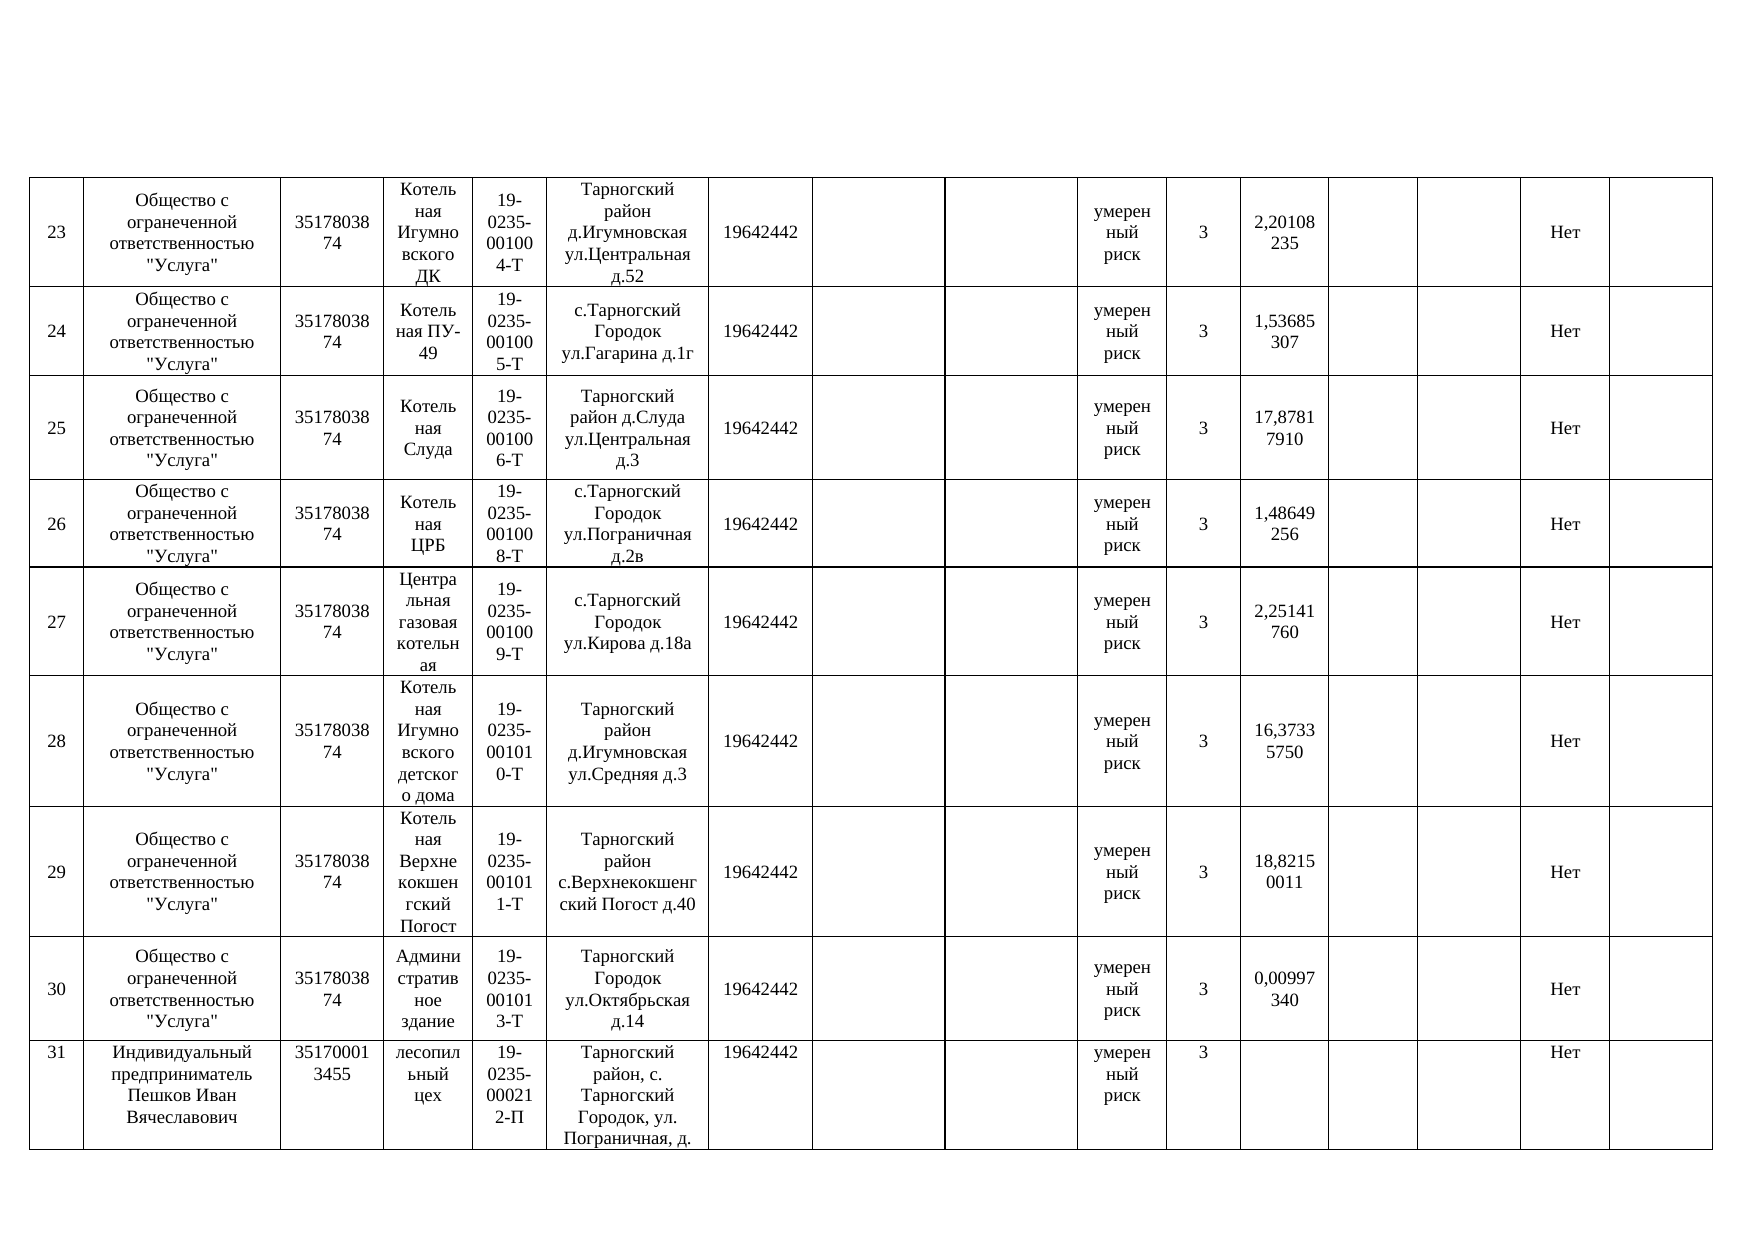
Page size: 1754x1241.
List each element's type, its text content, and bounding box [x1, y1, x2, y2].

table_cell [1329, 568, 1417, 675]
table_cell 28 [30, 676, 83, 806]
table_cell 3 [1167, 568, 1240, 675]
table_cell Тарногский район д.Игумновская ул.Средняя д.3 [547, 676, 708, 806]
table_cell [1610, 568, 1712, 675]
table_cell Нет [1521, 807, 1609, 936]
table_cell умеренный риск [1078, 1041, 1166, 1149]
table_cell [813, 937, 944, 1040]
table_cell 19642442 [709, 287, 812, 375]
table_cell Тарногский район д.Игумновская ул.Центральная д.52 [547, 178, 708, 286]
table_cell [946, 568, 1077, 675]
table_cell Нет [1521, 568, 1609, 675]
table_cell 19-0235-001010-Т [473, 676, 546, 806]
table_cell умеренный риск [1078, 178, 1166, 286]
table_cell Общество с огранеченной ответственностью "Услуга" [84, 676, 280, 806]
table_cell [1610, 676, 1712, 806]
table_cell Тарногский район д.Слуда ул.Центральная д.3 [547, 376, 708, 479]
table_cell [946, 807, 1077, 936]
table_cell умеренный риск [1078, 480, 1166, 566]
table_cell [946, 178, 1077, 286]
table_cell [813, 376, 944, 479]
table_cell [946, 480, 1077, 566]
table_cell 19642442 [709, 937, 812, 1040]
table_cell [547, 1041, 708, 1149]
table_cell [813, 568, 944, 675]
table_cell [813, 287, 944, 375]
table_cell [1329, 376, 1417, 479]
table_cell Нет [1521, 178, 1609, 286]
table_cell Нет [1521, 937, 1609, 1040]
table_cell [813, 1041, 944, 1149]
table_cell 3517803874 [281, 807, 383, 936]
table_cell Нет [1521, 676, 1609, 806]
table_cell [1610, 178, 1712, 286]
table_cell [946, 376, 1077, 479]
table_cell умеренный риск [1078, 287, 1166, 375]
table_cell [1418, 376, 1520, 479]
table_cell умеренный риск [1078, 807, 1166, 936]
table_cell 19642442 [709, 807, 812, 936]
table_cell умеренный риск [1078, 568, 1166, 675]
table_cell 19-0235-001004-Т [473, 178, 546, 286]
table_cell Котельная Верхнекокшенгский Погост [384, 807, 472, 936]
table_cell [1418, 178, 1520, 286]
table_cell 17,87817910 [1241, 376, 1328, 479]
table_cell [1418, 807, 1520, 936]
table_cell [1329, 676, 1417, 806]
table_cell Центральная газовая котельная [384, 568, 472, 675]
table_cell Общество с огранеченной ответственностью "Услуга" [84, 937, 280, 1040]
table_cell 19-0235-001008-Т [473, 480, 546, 566]
table_cell 24 [30, 287, 83, 375]
table_cell 19642442 [709, 376, 812, 479]
table_cell Общество с огранеченной ответственностью "Услуга" [84, 376, 280, 479]
table_cell Общество с огранеченной ответственностью "Услуга" [84, 287, 280, 375]
table_cell Нет [1521, 287, 1609, 375]
table_cell 31 [30, 1041, 83, 1149]
table_cell Административное здание [384, 937, 472, 1040]
table_cell [1329, 1041, 1417, 1149]
table_cell 3517803874 [281, 568, 383, 675]
table_cell [813, 807, 944, 936]
table_cell Нет [1521, 480, 1609, 566]
table_cell 19642442 [709, 480, 812, 566]
table_cell [1418, 676, 1520, 806]
table_cell 16,37335750 [1241, 676, 1328, 806]
table_cell умеренный риск [1078, 676, 1166, 806]
table_cell Котельная ЦРБ [384, 480, 472, 566]
table_cell [1418, 480, 1520, 566]
table_cell [1610, 480, 1712, 566]
table_cell Нет [1521, 1041, 1609, 1149]
table_cell 3 [1167, 287, 1240, 375]
table_cell умеренный риск [1078, 937, 1166, 1040]
table_cell [1329, 937, 1417, 1040]
table_cell Тарногский Городок ул.Октябрьская д.14 [547, 937, 708, 1040]
table_cell 26 [30, 480, 83, 566]
table_cell Общество с огранеченной ответственностью "Услуга" [84, 807, 280, 936]
table_cell 3 [1167, 480, 1240, 566]
table_cell 25 [30, 376, 83, 479]
table_cell [813, 676, 944, 806]
table_cell с.Тарногский Городок ул.Гагарина д.1г [547, 287, 708, 375]
table_cell 27 [30, 568, 83, 675]
table_cell 19-0235-001006-Т [473, 376, 546, 479]
table_cell [1610, 937, 1712, 1040]
table_cell с.Тарногский Городок ул.Пограничная д.2в [547, 480, 708, 566]
table_cell 2,20108235 [1241, 178, 1328, 286]
table_cell [946, 287, 1077, 375]
table_cell 19642442 [709, 676, 812, 806]
table_cell 3 [1167, 807, 1240, 936]
table_cell [1329, 480, 1417, 566]
table_cell Котельная Игумновского детского дома [384, 676, 472, 806]
table_cell [946, 1041, 1077, 1149]
table_cell [1610, 376, 1712, 479]
table_cell [946, 937, 1077, 1040]
table_cell Котельная ПУ-49 [384, 287, 472, 375]
table_cell лесопильный цех [384, 1041, 472, 1149]
table_cell 18,82150011 [1241, 807, 1328, 936]
table_cell 19-0235-001011-Т [473, 807, 546, 936]
table_cell 19-0235-001013-Т [473, 937, 546, 1040]
table_cell 29 [30, 807, 83, 936]
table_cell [84, 178, 280, 286]
table_cell 19642442 [709, 568, 812, 675]
table_cell 23 [30, 178, 83, 286]
table_cell 30 [30, 937, 83, 1040]
table_cell [1610, 807, 1712, 936]
table_cell [946, 676, 1077, 806]
table_cell 3517803874 [281, 376, 383, 479]
table_cell [1418, 287, 1520, 375]
table_cell 3517803874 [281, 178, 383, 286]
table_cell [1610, 1041, 1712, 1149]
table_cell 19642442 [709, 178, 812, 286]
table_cell с.Тарногский Городок ул.Кирова д.18а [547, 568, 708, 675]
table_cell [1418, 937, 1520, 1040]
table_cell 3517803874 [281, 287, 383, 375]
table_cell Котельная Игумновского ДК [384, 178, 472, 286]
table_cell 0,00997340 [1241, 937, 1328, 1040]
table_cell [1418, 1041, 1520, 1149]
table_cell 19-0235-001005-Т [473, 287, 546, 375]
table_cell 3 [1167, 1041, 1240, 1149]
table_cell 19642442 [709, 1041, 812, 1149]
table_cell 3 [1167, 676, 1240, 806]
table_cell 19-0235-000212-П [473, 1041, 546, 1149]
table_cell 19-0235-001009-Т [473, 568, 546, 675]
table_cell Нет [1521, 376, 1609, 479]
table_cell Котельная Слуда [384, 376, 472, 479]
table_cell [1610, 287, 1712, 375]
table_cell Общество с огранеченной ответственностью "Услуга" [84, 568, 280, 675]
table_cell [1418, 568, 1520, 675]
table_cell 1,53685307 [1241, 287, 1328, 375]
table_cell [1241, 1041, 1328, 1149]
table_cell 3517803874 [281, 480, 383, 566]
table_cell Тарногский район с.Верхнекокшенгский Погост д.40 [547, 807, 708, 936]
table_cell [813, 178, 944, 286]
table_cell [84, 1041, 280, 1149]
table_cell [1329, 287, 1417, 375]
table_cell 3 [1167, 376, 1240, 479]
table_cell [1329, 178, 1417, 286]
table_cell 3517803874 [281, 676, 383, 806]
table_cell [1329, 807, 1417, 936]
table_cell умеренный риск [1078, 376, 1166, 479]
table_cell Общество с огранеченной ответственностью "Услуга" [84, 480, 280, 566]
table_cell 1,48649256 [1241, 480, 1328, 566]
table_cell 2,25141760 [1241, 568, 1328, 675]
table_cell 351700013455 [281, 1041, 383, 1149]
table_cell 3 [1167, 178, 1240, 286]
table_cell 3 [1167, 937, 1240, 1040]
table_cell [813, 480, 944, 566]
table_cell 3517803874 [281, 937, 383, 1040]
